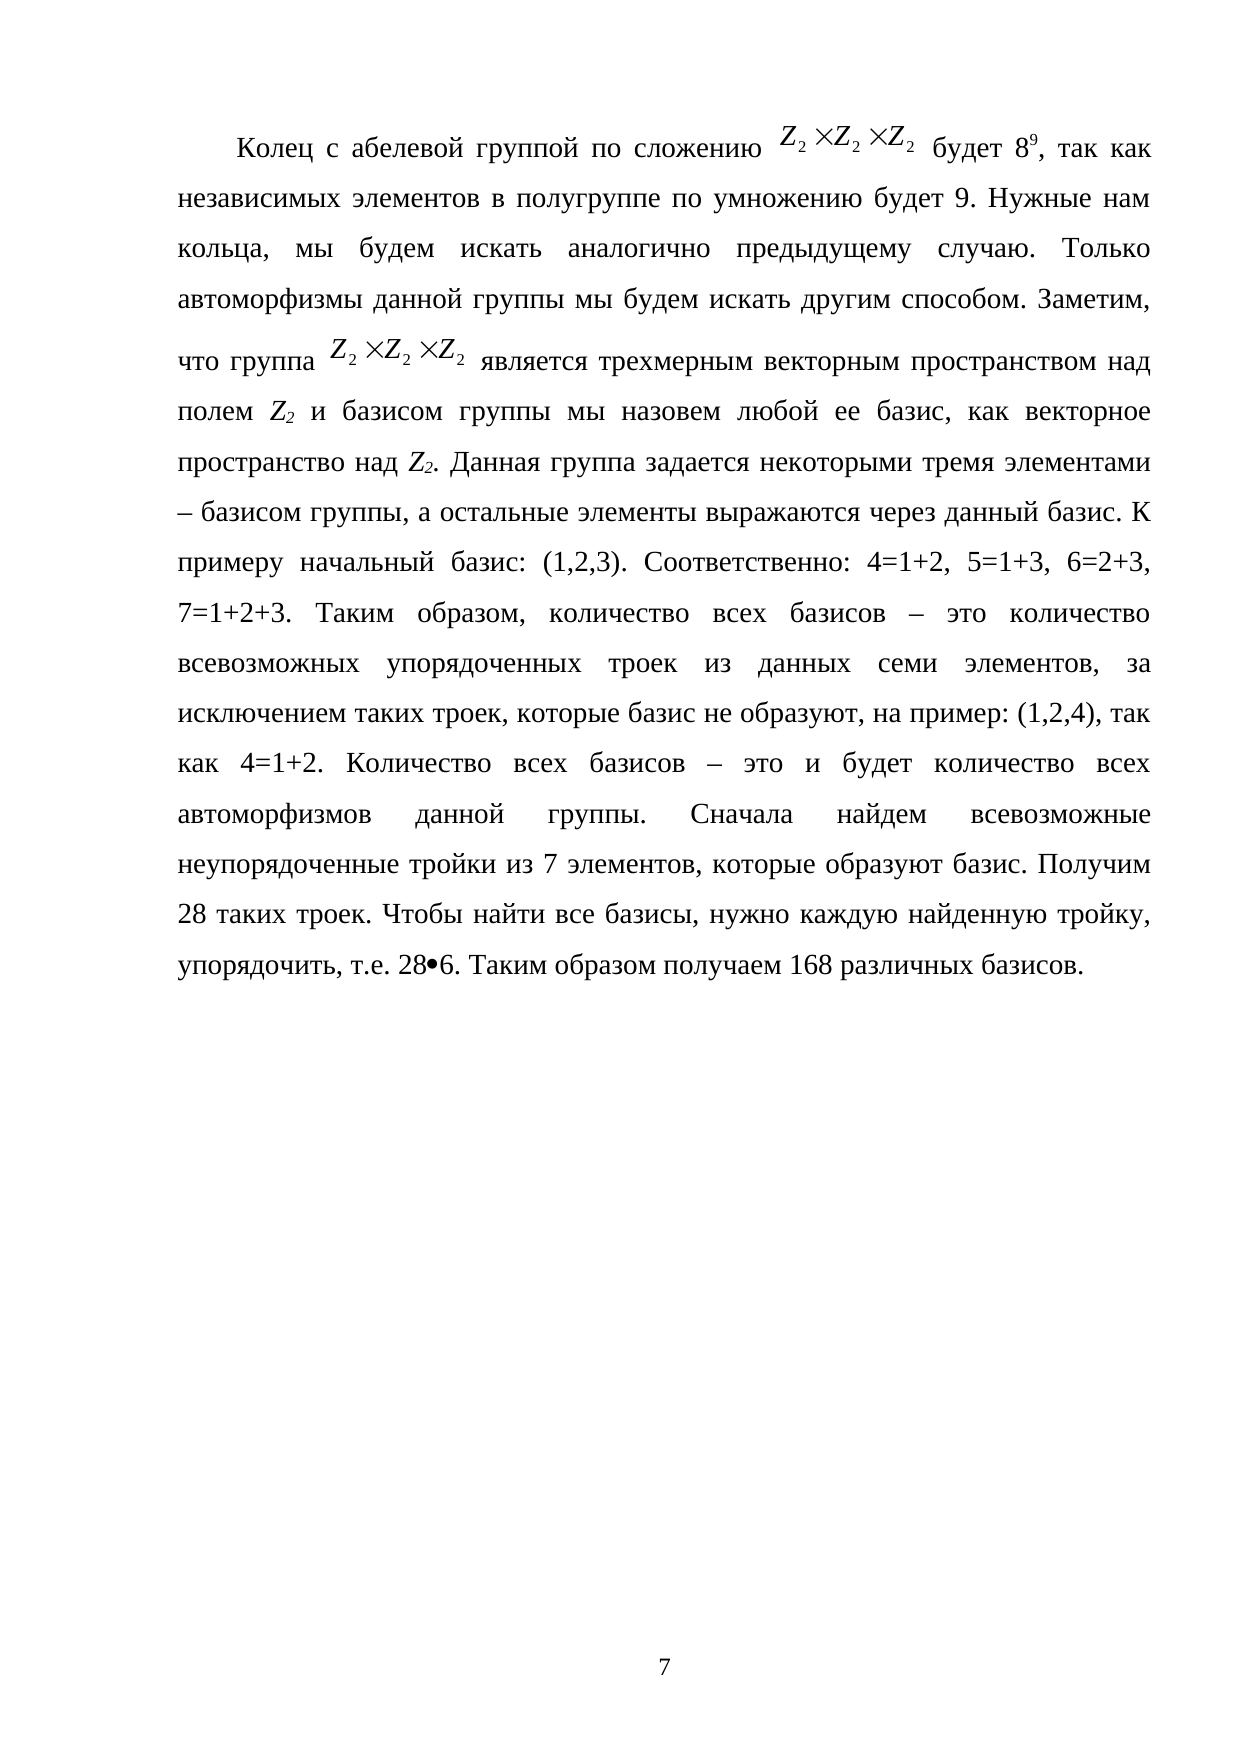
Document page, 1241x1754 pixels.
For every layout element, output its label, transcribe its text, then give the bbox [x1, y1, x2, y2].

text Колец с абелевой группой по сложению будет 89, так как независимых элементов в полугруппе по умножению будет 9. Нужные нам кольца, мы будем искать аналогично предыдущему случаю. Только автоморфизмы данной группы мы будем искать другим способом. Заметим, что группа является трехмерным векторным пространством над полем Z2 и базисом группы мы назовем любой ее базис, как векторное пространство над Z2. Данная группа задается некоторыми тремя элементами – базисом группы, а остальные элементы выражаются через данный базис. К примеру начальный базис: (1,2,3). Соответственно: 4=1+2, 5=1+3, 6=2+3, 7=1+2+3. Таким образом, количество всех базисов – это количество всевозможных упорядоченных троек из данных семи элементов, за исключением таких троек, которые базис не образуют, на пример: (1,2,4), так как 4=1+2. Количество всех базисов – это и будет количество всех автоморфизмов данной группы. Сначала найдем всевозможные неупорядоченные тройки из 7 элементов, которые образуют базис. Получим 28 таких троек. Чтобы найти все базисы, нужно каждую найденную тройку, упорядочить, т.е. 286. Таким образом получаем 168 различных базисов. [177, 118, 1152, 981]
